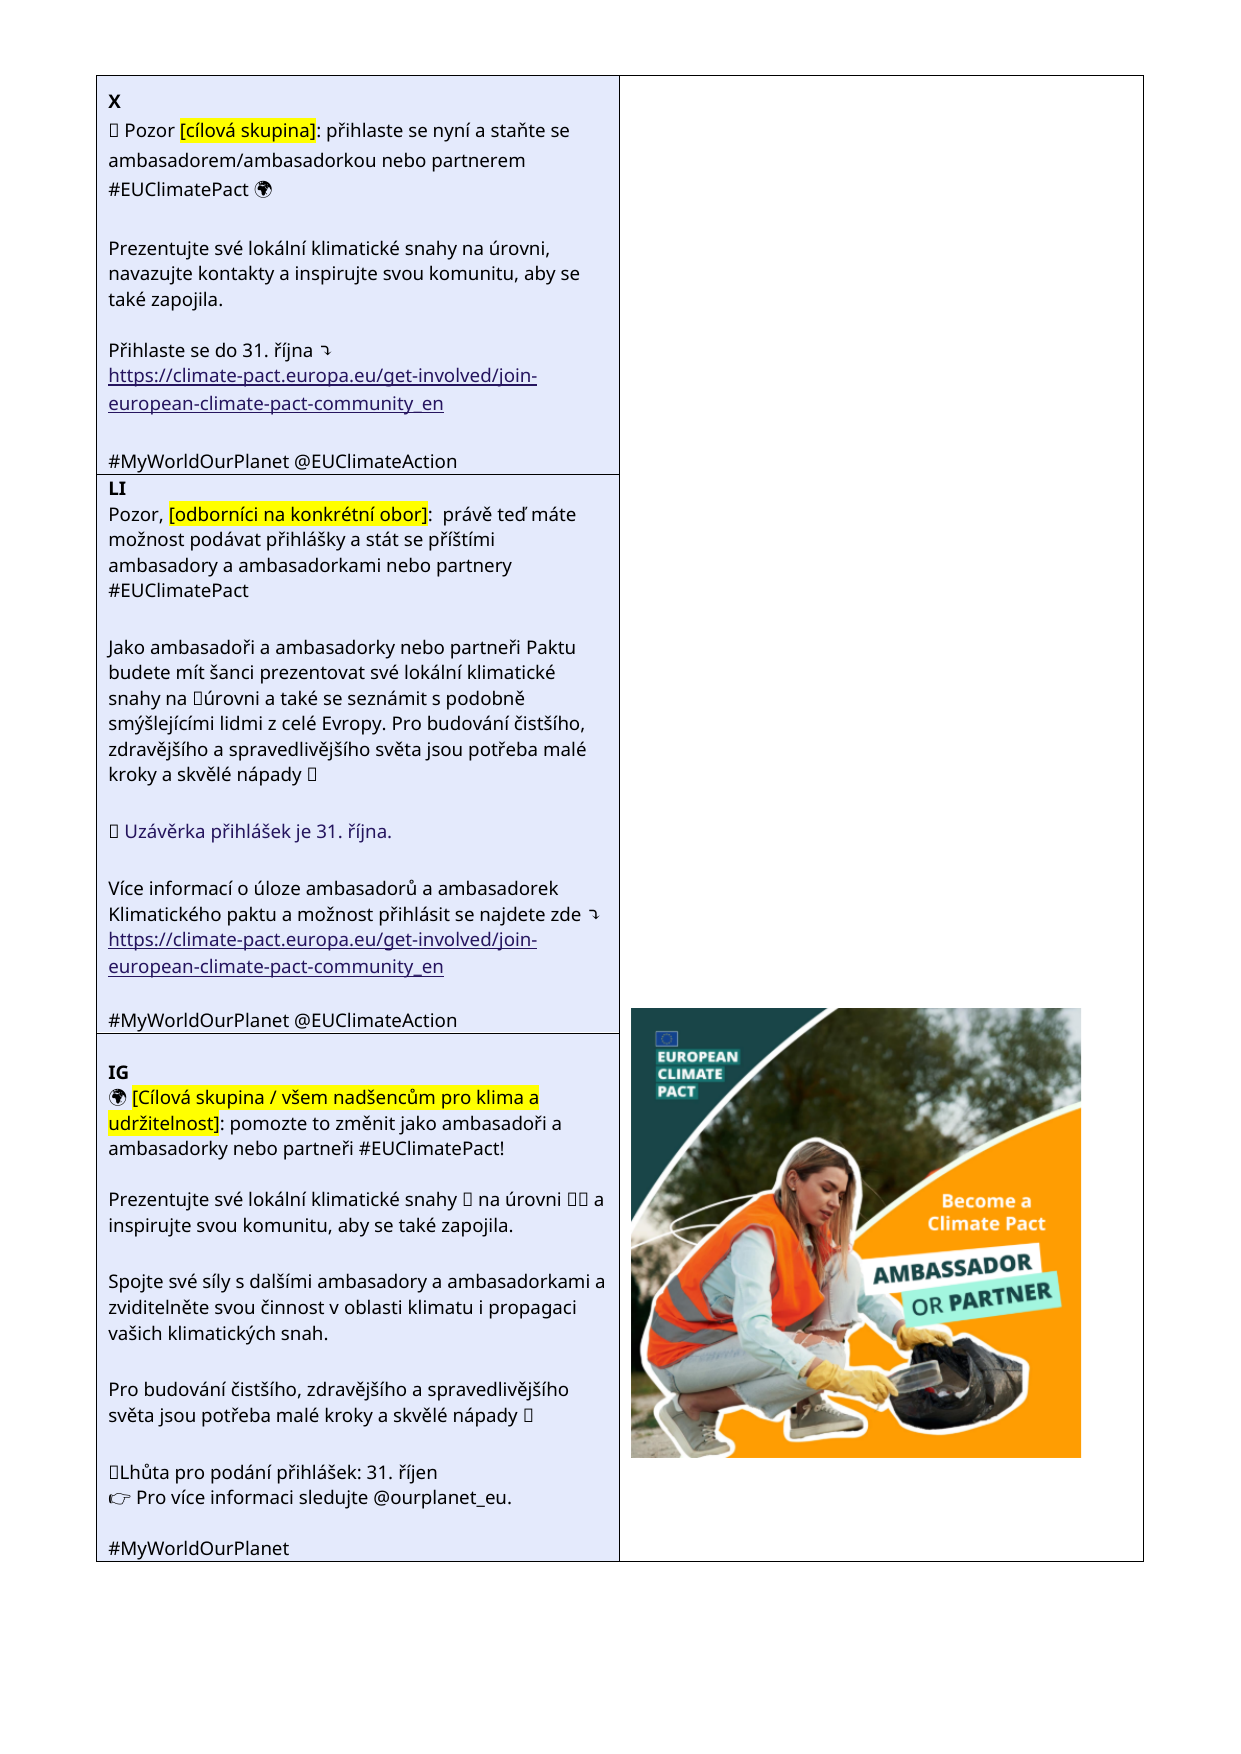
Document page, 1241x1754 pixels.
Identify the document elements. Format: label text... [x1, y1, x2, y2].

table_cell X 📢 Pozor [cílová skupina]: přihlaste se nyní a staňte se ambasadorem/ambasadorkou nebo partnerem #EUClimatePact 🌍 Prezentujte své lokální klimatické snahy na úrovni, navazujte kontakty a inspirujte svou komunitu, aby se také zapojila. Přihlaste se do 31. října ⤵ https://climate-pact.europa.eu/get-involved/join-european-climate-pact-community_en #MyWorldOurPlanet @EUClimateAction [97, 76, 619, 474]
table_cell IG 🌍 [Cílová skupina / všem nadšencům pro klima a udržitelnost]: pomozte to změnit jako ambasadoři a ambasadorky nebo partneři #EUClimatePact! Prezentujte své lokální klimatické snahy 📰 na úrovni 🇪🇺 a inspirujte svou komunitu, aby se také zapojila. Spojte své síly s dalšími ambasadory a ambasadorkami a zviditelněte svou činnost v oblasti klimatu i propagaci vašich klimatických snah. Pro budování čistšího, zdravějšího a spravedlivějšího světa jsou potřeba malé kroky a skvělé nápady 🙌 📅Lhůta pro podání přihlášek: 31. říjen 👉 Pro více informaci sledujte @ourplanet_eu. #MyWorldOurPlanet [97, 1034, 619, 1561]
table_cell [620, 76, 1143, 1561]
picture [631, 1008, 1082, 1458]
table_cell LI Pozor, [odborníci na konkrétní obor]: právě teď máte možnost podávat přihlášky a stát se příštími ambasadory a ambasadorkami nebo partnery #EUClimatePact Jako ambasadoři a ambasadorky nebo partneři Paktu budete mít šanci prezentovat své lokální klimatické snahy na 📰úrovni a také se seznámit s podobně smýšlejícími lidmi z celé Evropy. Pro budování čistšího, zdravějšího a spravedlivějšího světa jsou potřeba malé kroky a skvělé nápady 🙌 📅 Uzávěrka přihlášek je 31. října. Více informací o úloze ambasadorů a ambasadorek Klimatického paktu a možnost přihlásit se najdete zde ⤵ https://climate-pact.europa.eu/get-involved/join-european-climate-pact-community_en #MyWorldOurPlanet @EUClimateAction [97, 475, 619, 1032]
